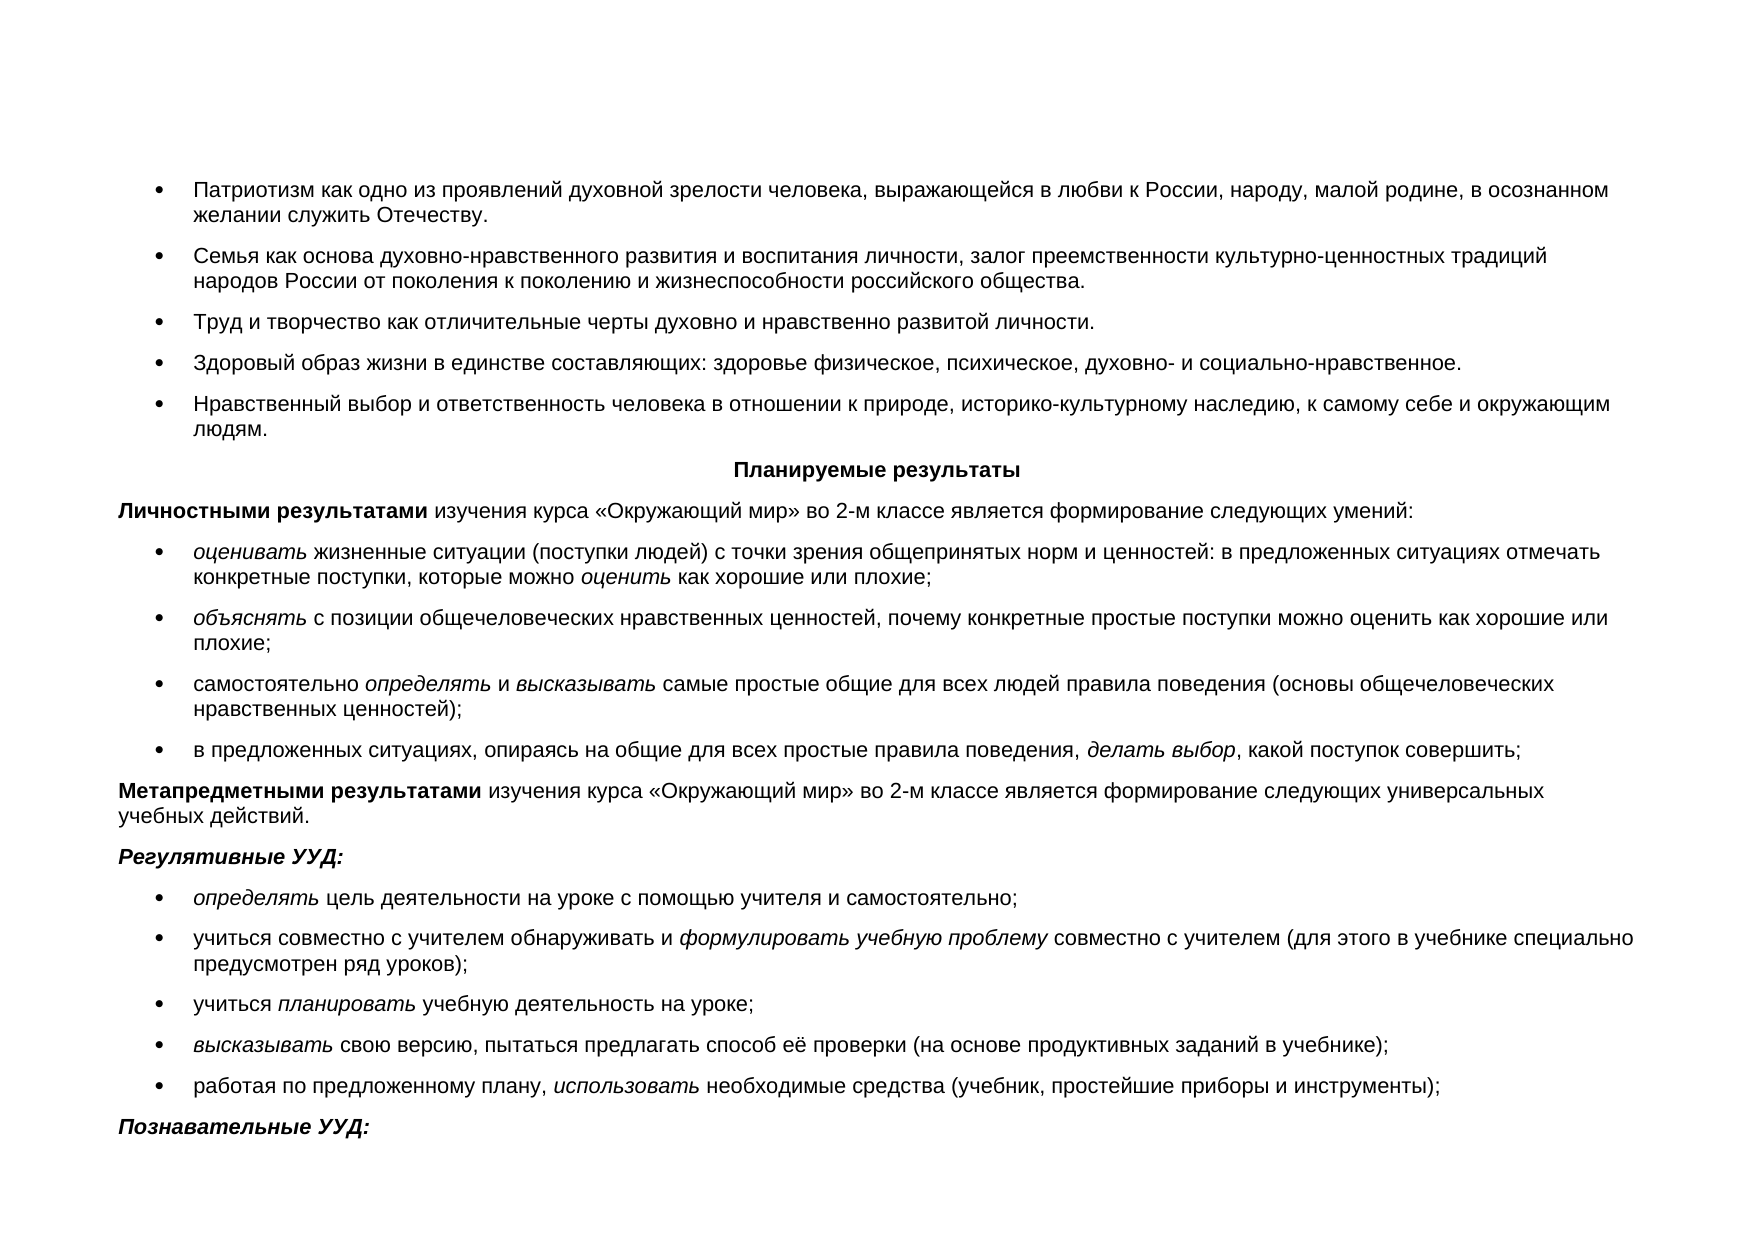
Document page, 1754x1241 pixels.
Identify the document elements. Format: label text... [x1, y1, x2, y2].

list учиться совместно с учителем обнаруживать и формулировать учебную проблему совместно с учителем (для этого в учебнике специально предусмотрен ряд уроков); [156, 925, 1636, 976]
list высказывать свою версию, пытаться предлагать способ её проверки (на основе продуктивных заданий в учебнике); [156, 1032, 1636, 1057]
list Здоровый образ жизни в единстве составляющих: здоровье физическое, психическое, духовно- и социально-нравственное. [156, 350, 1636, 375]
list объяснять с позиции общечеловеческих нравственных ценностей, почему конкретные простые поступки можно оценить как хорошие или плохие; [156, 605, 1636, 655]
list оценивать жизненные ситуации (поступки людей) с точки зрения общепринятых норм и ценностей: в предложенных ситуациях отмечать конкретные поступки, которые можно оценить как хорошие или плохие; [156, 539, 1636, 589]
list Нравственный выбор и ответственность человека в отношении к природе, историко-культурному наследию, к самому себе и окружающим людям. [156, 391, 1636, 441]
text Познавательные УУД: [118, 1114, 1636, 1139]
text Личностными результатами изучения курса «Окружающий мир» во 2-м классе является формирование следующих умений: [118, 498, 1636, 523]
list определять цель деятельности на уроке с помощью учителя и самостоятельно; [156, 884, 1636, 910]
list Патриотизм как одно из проявлений духовной зрелости человека, выражающейся в любви к России, народу, малой родине, в осознанном желании служить Отечеству. [156, 177, 1636, 228]
list учиться планировать учебную деятельность на уроке; [156, 991, 1636, 1017]
list работая по предложенному плану, использовать необходимые средства (учебник, простейшие приборы и инструменты); [156, 1073, 1636, 1098]
list Семья как основа духовно-нравственного развития и воспитания личности, залог преемственности культурно-ценностных традиций народов России от поколения к поколению и жизнеспособности российского общества. [156, 243, 1636, 294]
text Регулятивные УУД: [118, 844, 1636, 869]
list самостоятельно определять и высказывать самые простые общие для всех людей правила поведения (основы общечеловеческих нравственных ценностей); [156, 671, 1636, 721]
list Труд и творчество как отличительные черты духовно и нравственно развитой личности. [156, 309, 1636, 334]
text Метапредметными результатами изучения курса «Окружающий мир» во 2-м классе является формирование следующих универсальных учебных действий. [118, 778, 1636, 828]
list в предложенных ситуациях, опираясь на общие для всех простые правила поведения, делать выбор, какой поступок совершить; [156, 737, 1636, 762]
text Планируемые результаты [118, 457, 1636, 482]
